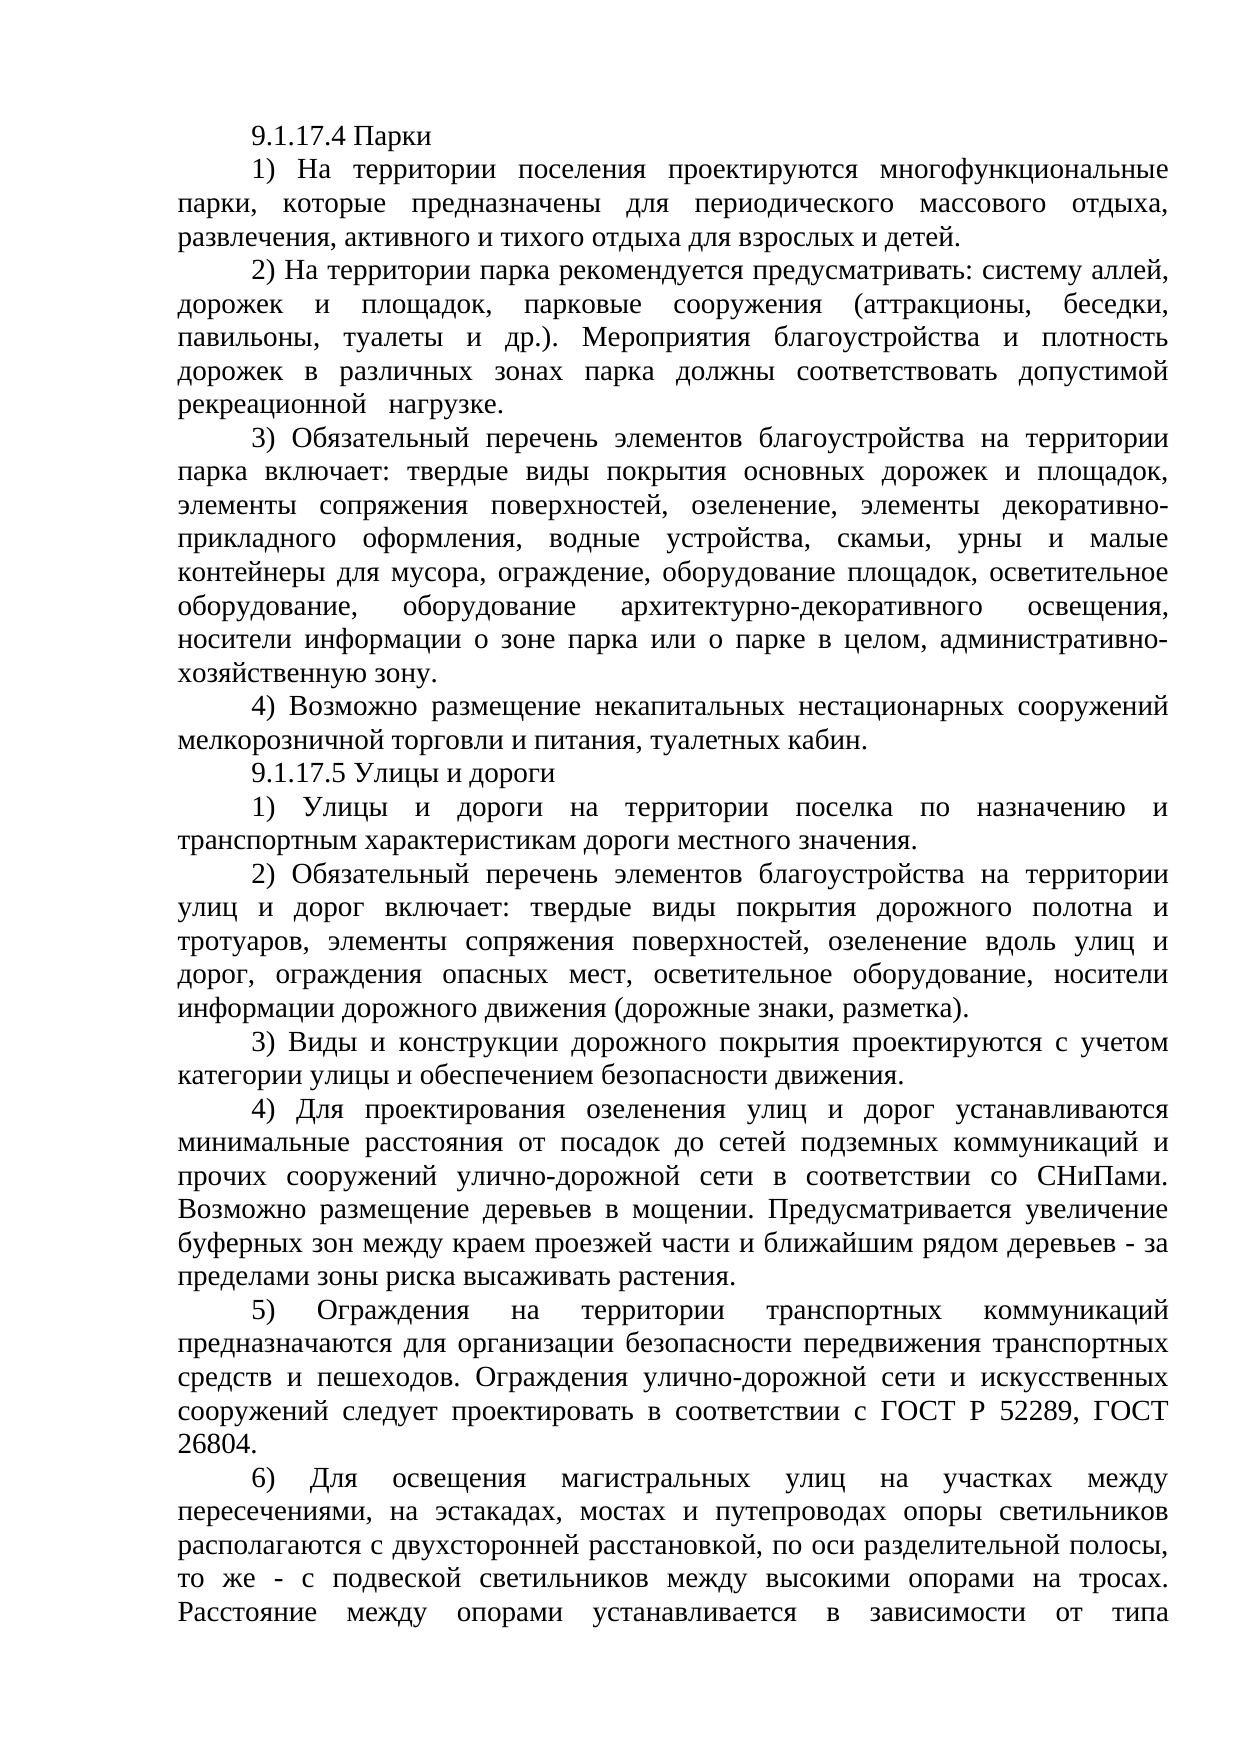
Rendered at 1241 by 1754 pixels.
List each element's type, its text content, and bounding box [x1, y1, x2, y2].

text 3) Виды и конструкции дорожного покрытия проектируются с учетом категории улицы и обеспечением безопасности движения. [177, 1024, 1169, 1091]
text 5) Ограждения на территории транспортных коммуникаций предназначаются для организации безопасности передвижения транспортных средств и пешеходов. Ограждения улично-дорожной сети и искусственных сооружений следует проектировать в соответствии с ГОСТ Р 52289, ГОСТ 26804. [177, 1292, 1169, 1460]
text 1) Улицы и дороги на территории поселка по назначению и транспортным характеристикам дороги местного значения. [177, 789, 1169, 856]
text 2) На территории парка рекомендуется предусматривать: систему аллей, дорожек и площадок, парковые сооружения (аттракционы, беседки, павильоны, туалеты и др.). Мероприятия благоустройства и плотность дорожек в различных зонах парка должны соответствовать допустимой рекреационной нагрузке. [177, 252, 1169, 420]
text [177, 1460, 1169, 1627]
text 1) На территории поселения проектируются многофункциональные парки, которые предназначены для периодического массового отдыха, развлечения, активного и тихого отдыха для взрослых и детей. [177, 152, 1169, 252]
text 2) Обязательный перечень элементов благоустройства на территории улиц и дорог включает: твердые виды покрытия дорожного полотна и тротуаров, элементы сопряжения поверхностей, озеленение вдоль улиц и дорог, ограждения опасных мест, осветительное оборудование, носители информации дорожного движения (дорожные знаки, разметка). [177, 856, 1169, 1024]
text 9.1.17.5 Улицы и дороги [177, 755, 1169, 789]
text 4) Для проектирования озеленения улиц и дорог устанавливаются минимальные расстояния от посадок до сетей подземных коммуникаций и прочих сооружений улично-дорожной сети в соответствии со СНиПами. Возможно размещение деревьев в мощении. Предусматривается увеличение буферных зон между краем проезжей части и ближайшим рядом деревьев - за пределами зоны риска высаживать растения. [177, 1091, 1169, 1292]
text 9.1.17.4 Парки [177, 118, 1169, 152]
text 3) Обязательный перечень элементов благоустройства на территории парка включает: твердые виды покрытия основных дорожек и площадок, элементы сопряжения поверхностей, озеленение, элементы декоративно-прикладного оформления, водные устройства, скамьи, урны и малые контейнеры для мусора, ограждение, оборудование площадок, осветительное оборудование, оборудование архитектурно-декоративного освещения, носители информации о зоне парка или о парке в целом, административно-хозяйственную зону. [177, 420, 1169, 688]
text 4) Возможно размещение некапитальных нестационарных сооружений мелкорозничной торговли и питания, туалетных кабин. [177, 688, 1169, 755]
